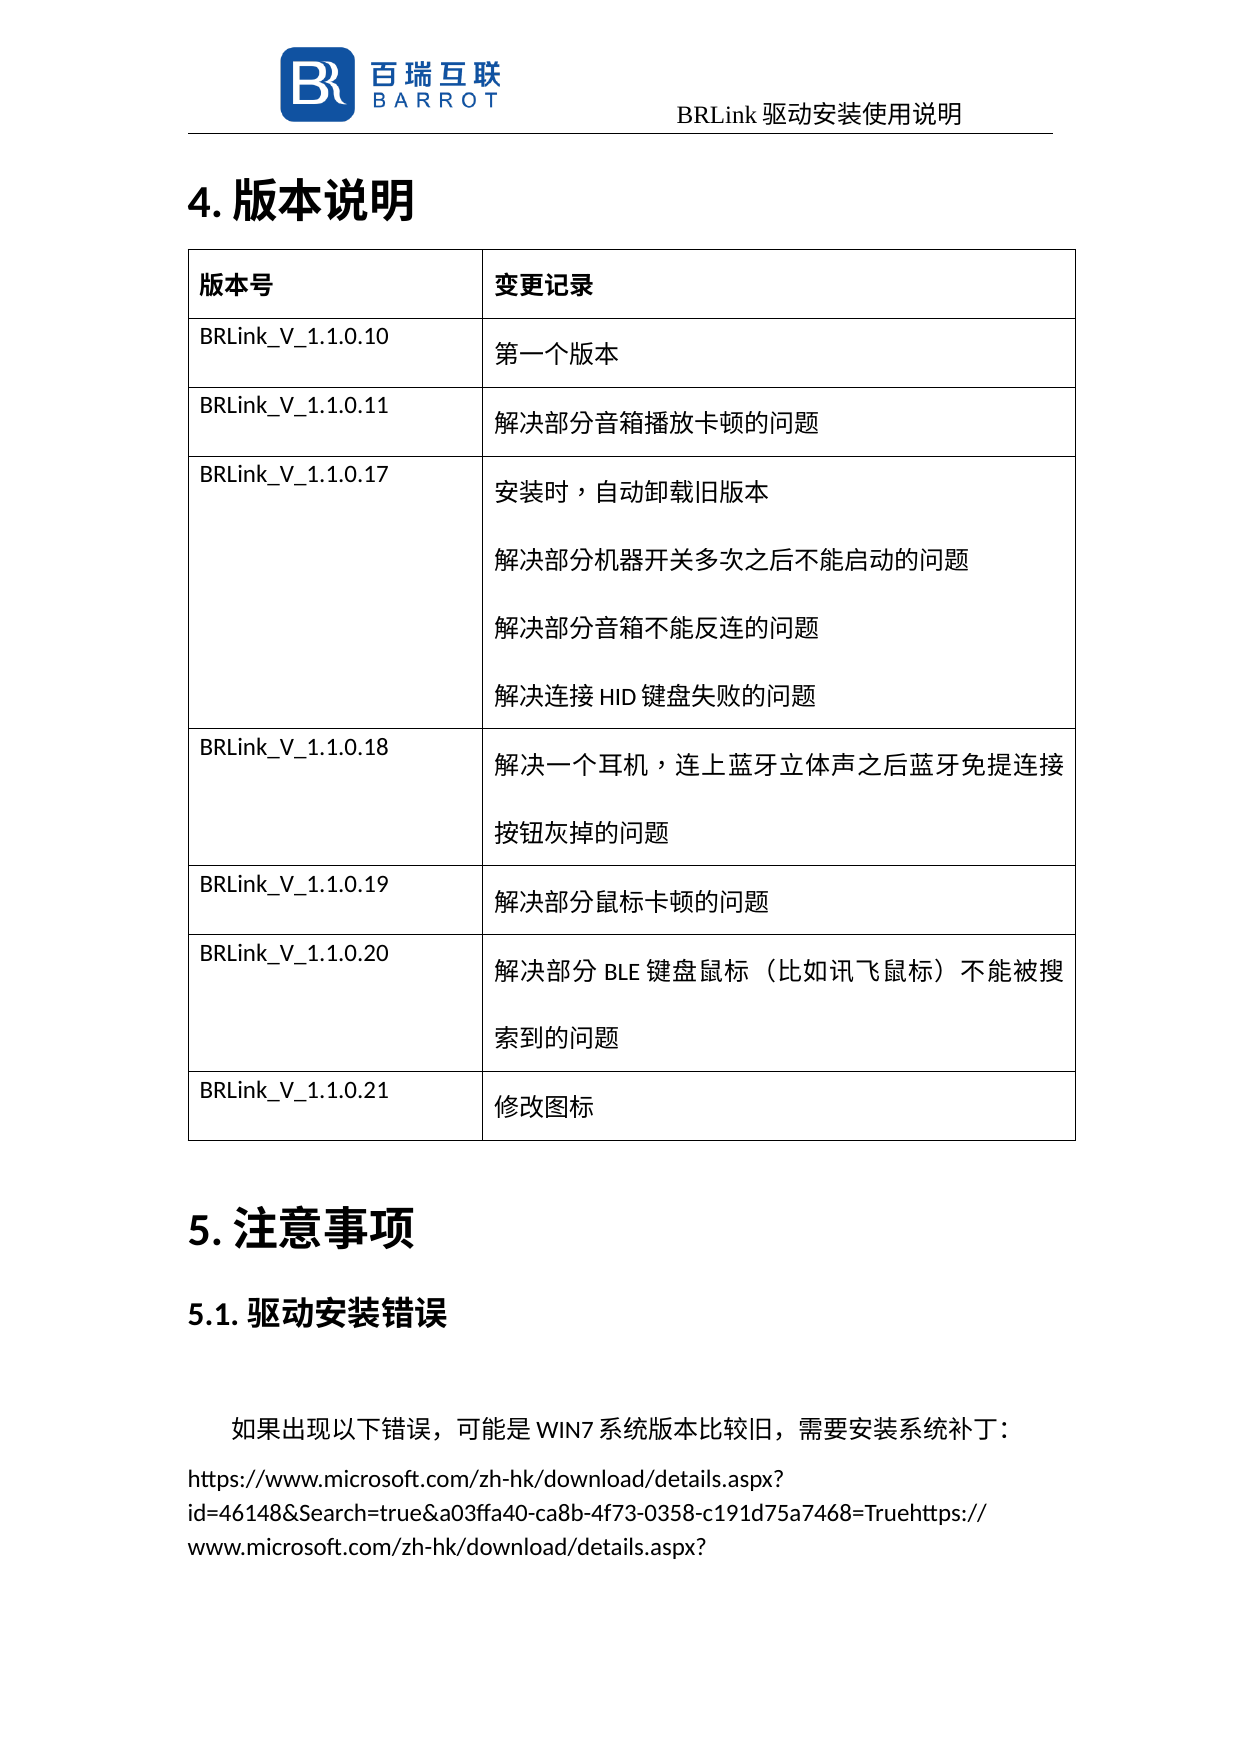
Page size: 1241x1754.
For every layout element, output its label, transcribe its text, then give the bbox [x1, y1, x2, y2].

subtitle 版本说明 [187, 164, 1053, 232]
table_cell BRLink_V_1.1.0.11 [189, 388, 482, 456]
table_cell BRLink_V_1.1.0.19 [189, 866, 482, 934]
table_header 版本号 [189, 250, 482, 318]
table_cell BRLink_V_1.1.0.21 [189, 1072, 482, 1140]
table_cell BRLink_V_1.1.0.20 [189, 935, 482, 1071]
table_cell BRLink_V_1.1.0.17 [189, 457, 482, 728]
subtitle 驱动安装错误 [187, 1277, 1053, 1345]
table_header 变更记录 [483, 250, 1075, 318]
subtitle 注意事项 [187, 1192, 1053, 1260]
table_cell 安装时，自动卸载旧版本 解决部分机器开关多次之后不能启动的问题 解决部分音箱不能反连的问题 解决连接HID键盘失败的问题 [483, 457, 1075, 728]
table_cell 第一个版本 [483, 319, 1075, 387]
table_cell 解决部分鼠标卡顿的问题 [483, 866, 1075, 934]
table_cell 修改图标 [483, 1072, 1075, 1140]
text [187, 1462, 1053, 1564]
table_cell 解决部分BLE键盘鼠标（比如讯飞鼠标）不能被搜索到的问题 [483, 935, 1075, 1071]
picture [278, 44, 502, 124]
table_cell BRLink_V_1.1.0.10 [189, 319, 482, 387]
table_cell BRLink_V_1.1.0.18 [189, 729, 482, 865]
table_cell 解决部分音箱播放卡顿的问题 [483, 388, 1075, 456]
text 如果出现以下错误，可能是WIN7系统版本比较旧，需要安装系统补丁： [187, 1394, 1053, 1462]
table_cell 解决一个耳机，连上蓝牙立体声之后蓝牙免提连接按钮灰掉的问题 [483, 729, 1075, 865]
